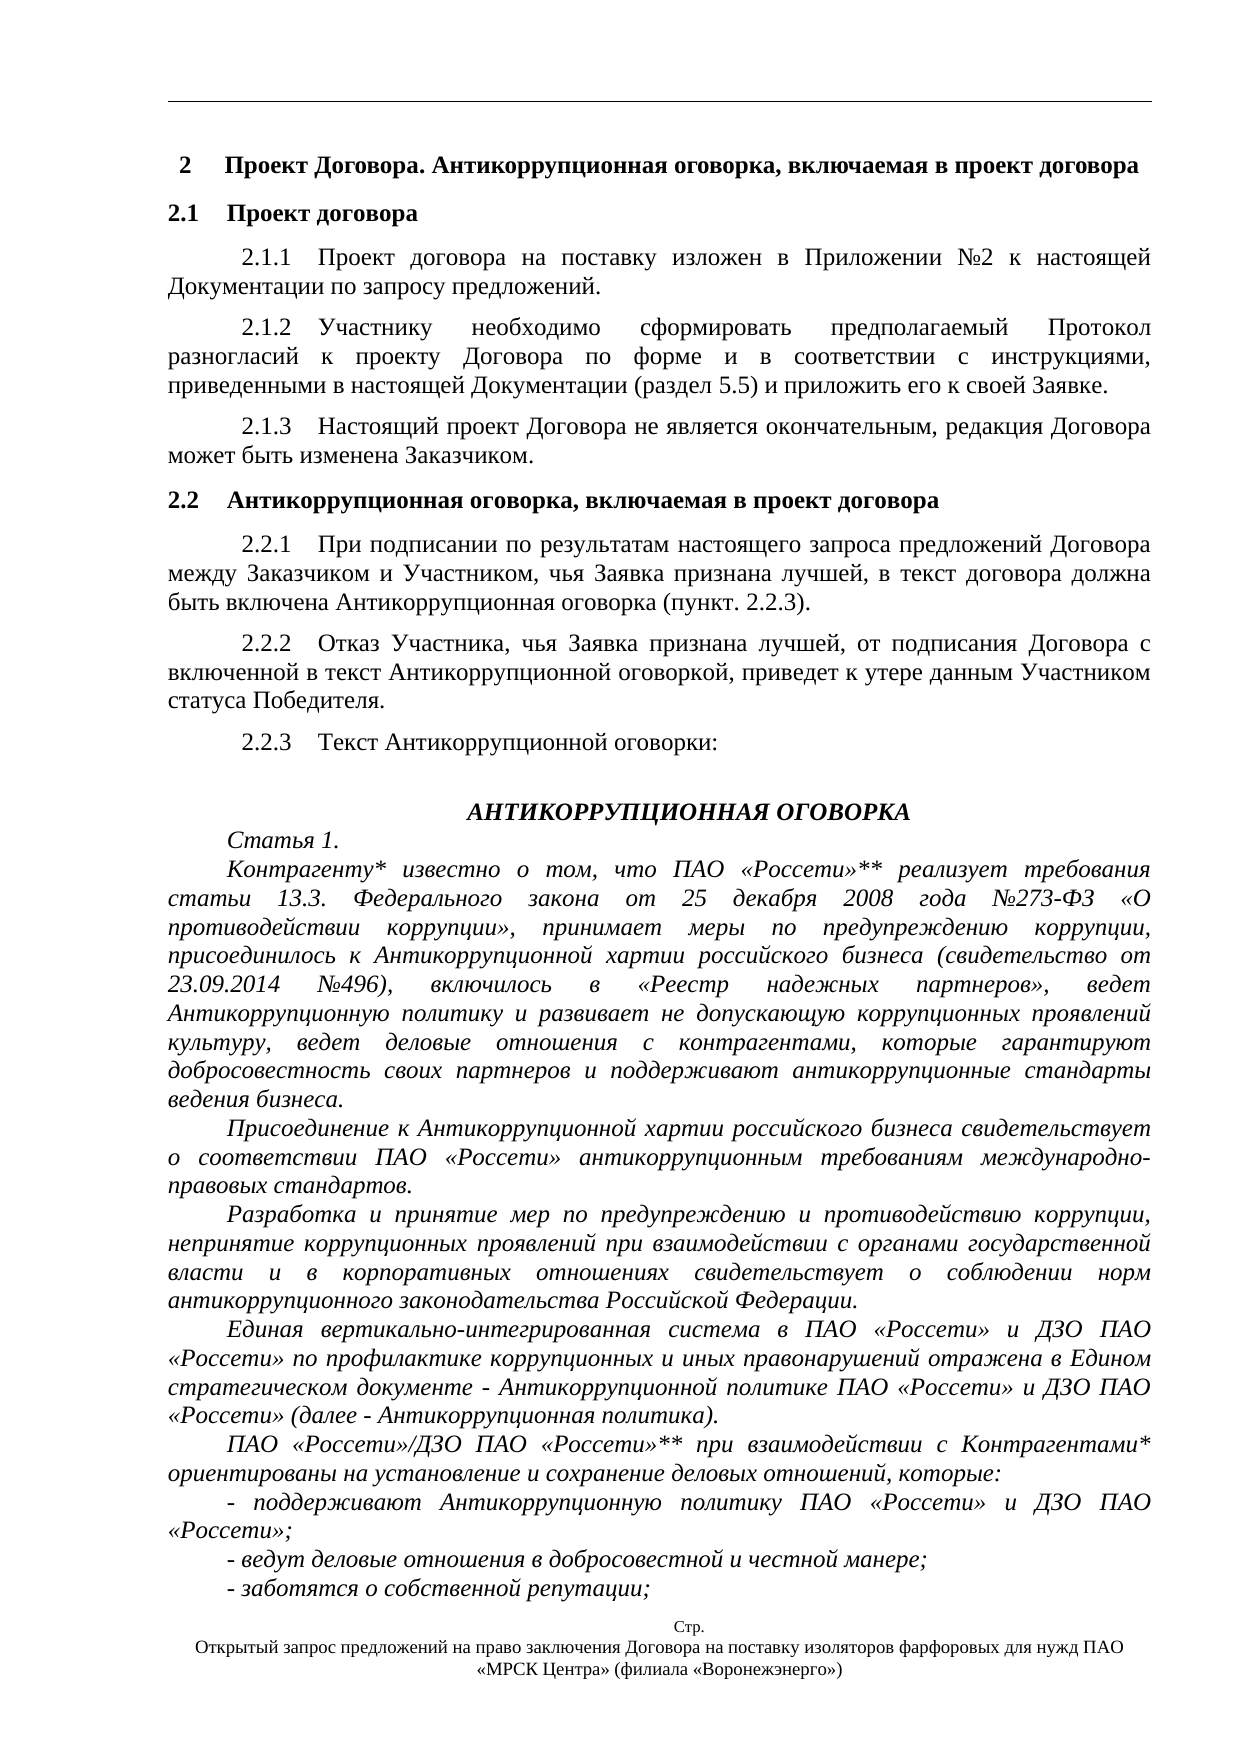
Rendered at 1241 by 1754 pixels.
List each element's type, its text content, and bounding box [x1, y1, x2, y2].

text Контрагенту* известно о том, что ПАО «Россети»** реализует требования статьи 13.3. Федерального закона от 25 декабря 2008 года №273-ФЗ «О противодействии коррупции», принимает меры по предупреждению коррупции, присоединилось к Антикоррупционной хартии российского бизнеса (свидетельство от 23.09.2014 №496), включилось в «Реестр надежных партнеров», ведет Антикоррупционную политику и развивает не допускающую коррупционных проявлений культуру, ведет деловые отношения с контрагентами, которые гарантируют добросовестность своих партнеров и поддерживают антикоррупционные стандарты ведения бизнеса. [168, 854, 1152, 1113]
subtitle Антикоррупционная оговорка, включаемая в проект договора [168, 485, 1152, 514]
subtitle Отказ Участника, чья Заявка признана лучшей, от подписания Договора с включенной в текст Антикоррупционной оговоркой, приведет к утере данным Участником статуса Победителя. [168, 628, 1152, 714]
subtitle Проект договора на поставку изложен в Приложении №2 к настоящей Документации по запросу предложений. [168, 242, 1152, 300]
subtitle Участнику необходимо сформировать предполагаемый Протокол разногласий к проекту Договора по форме и в соответствии с инструкциями, приведенными в настоящей Документации (раздел 5.5) и приложить его к своей Заявке. [168, 312, 1152, 398]
text - заботятся о собственной репутации; [168, 1573, 1152, 1602]
subtitle Проект договора [168, 198, 1152, 227]
text - поддерживают Антикоррупционную политику ПАО «Россети» и ДЗО ПАО «Россети»; [168, 1487, 1152, 1544]
subtitle Текст Антикоррупционной оговорки: [168, 727, 1152, 756]
subtitle Настоящий проект Договора не является окончательным, редакция Договора может быть изменена Заказчиком. [168, 411, 1152, 468]
text ПАО «Россети»/ДЗО ПАО «Россети»** при взаимодействии с Контрагентами* ориентированы на установление и сохранение деловых отношений, которые: [168, 1429, 1152, 1487]
subtitle При подписании по результатам настоящего запроса предложений Договора между Заказчиком и Участником, чья Заявка признана лучшей, в текст договора должна быть включена Антикоррупционная оговорка (пункт. 2.2.3). [168, 529, 1152, 616]
text Единая вертикально-интегрированная система в ПАО «Россети» и ДЗО ПАО «Россети» по профилактике коррупционных и иных правонарушений отражена в Едином стратегическом документе - Антикоррупционной политике ПАО «Россети» и ДЗО ПАО «Россети» (далее - Антикоррупционная политика). [168, 1314, 1152, 1429]
text Статья 1. [168, 826, 1152, 854]
text АНТИКОРРУПЦИОННАЯ ОГОВОРКА [168, 797, 1152, 826]
subtitle Проект Договора. Антикоррупционная оговорка, включаемая в проект договора [166, 150, 1152, 179]
text Разработка и принятие мер по предупреждению и противодействию коррупции, непринятие коррупционных проявлений при взаимодействии с органами государственной власти и в корпоративных отношениях свидетельствует о соблюдении норм антикоррупционного законодательства Российской Федерации. [168, 1199, 1152, 1314]
text Присоединение к Антикоррупционной хартии российского бизнеса свидетельствует о соответствии ПАО «Россети» антикоррупционным требованиям международно-правовых стандартов. [168, 1113, 1152, 1199]
text - ведут деловые отношения в добросовестной и честной манере; [168, 1544, 1152, 1573]
